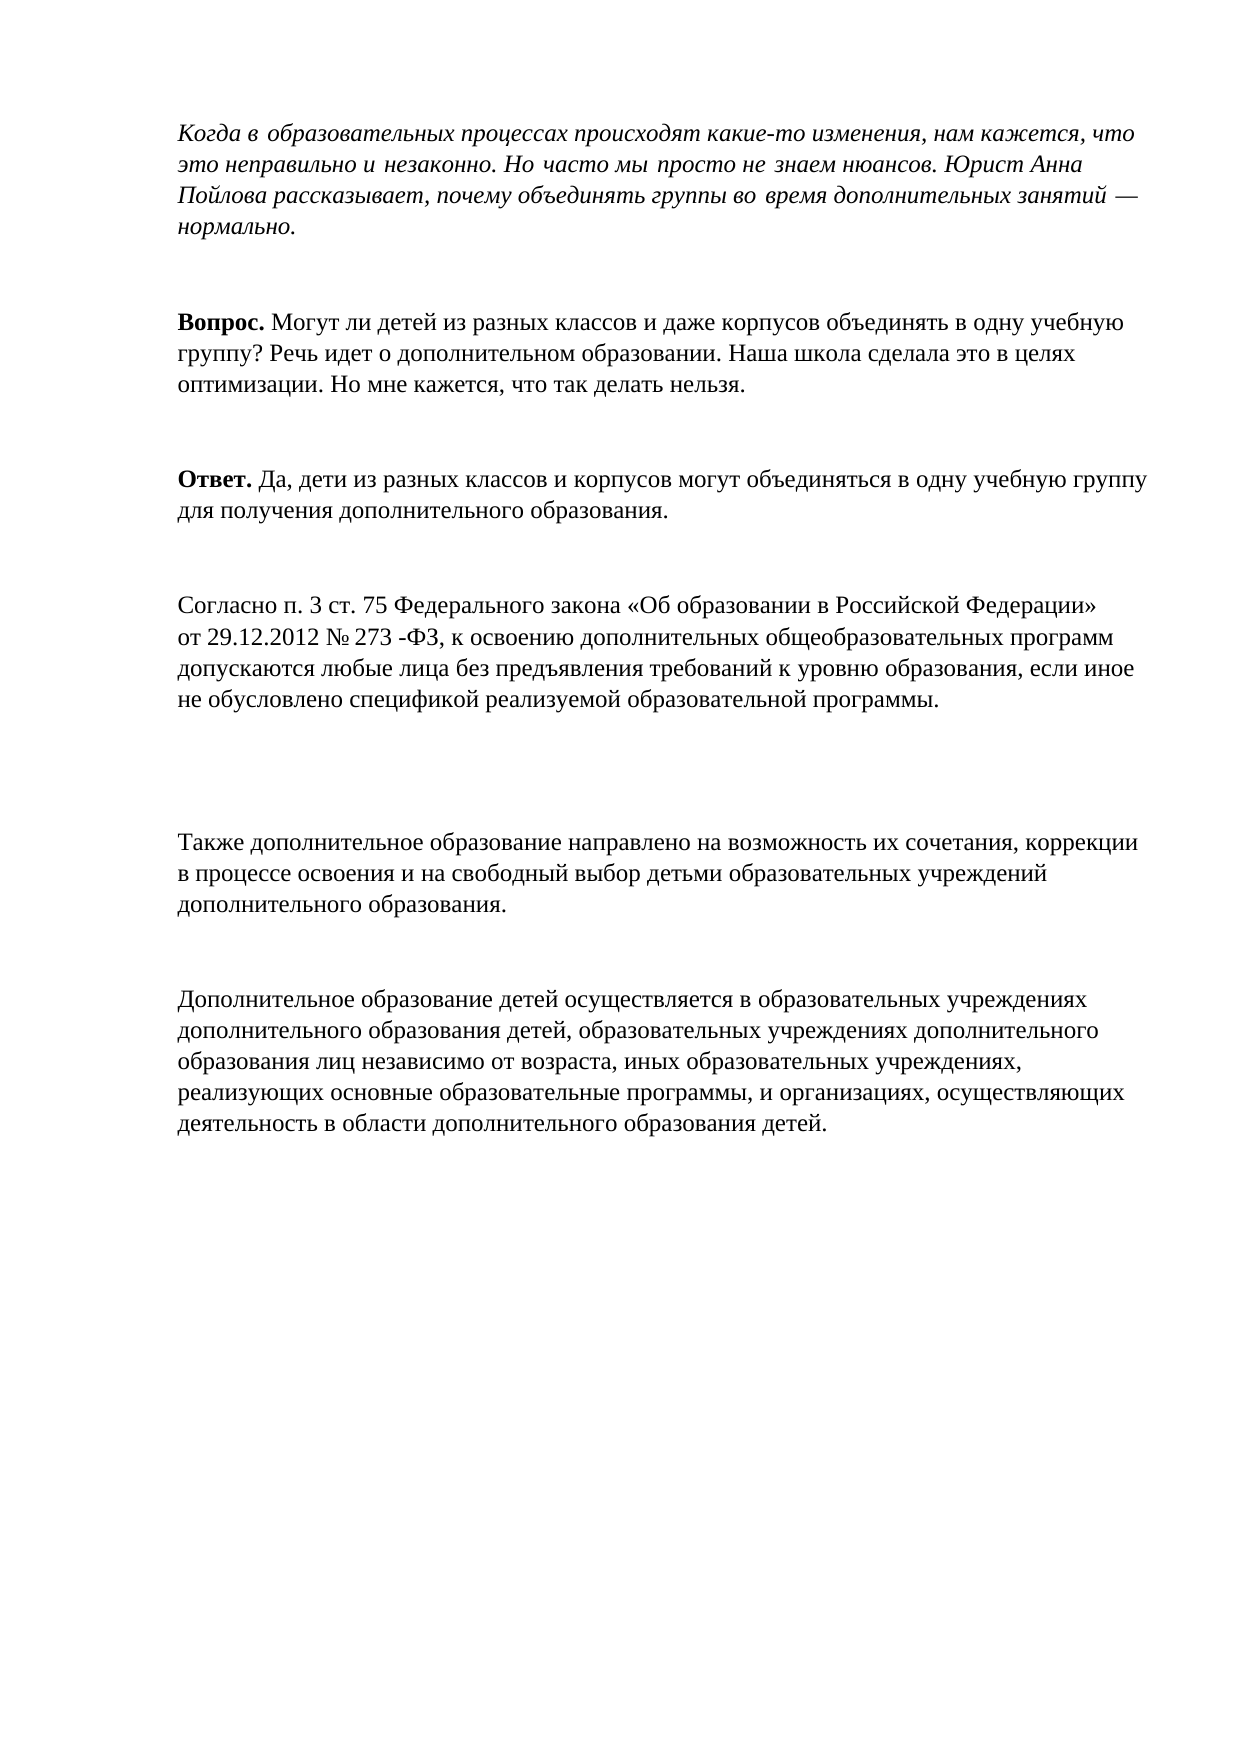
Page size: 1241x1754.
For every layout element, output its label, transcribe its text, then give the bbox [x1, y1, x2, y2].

text Также дополнительное образование направлено на возможность их сочетания, коррекции в процессе освоения и на свободный выбор детьми образовательных учреждений дополнительного образования. [177, 827, 1152, 918]
text Дополнительное образование детей осуществляется в образовательных учреждениях дополнительного образования детей, образовательных учреждениях дополнительного образования лиц независимо от возраста, иных образовательных учреждениях, реализующих основные образовательные программы, и организациях, осуществляющих деятельность в области дополнительного образования детей. [177, 984, 1152, 1137]
text Вопрос. Могут ли детей из разных классов и даже корпусов объединять в одну учебную группу? Речь идет о дополнительном образовании. Наша школа сделала это в целях оптимизации. Но мне кажется, что так делать нельзя. [177, 307, 1152, 397]
text Когда в образовательных процессах происходят какие-то изменения, нам кажется, что это неправильно и незаконно. Но часто мы просто не знаем нюансов. Юрист Анна Пойлова рассказывает, почему объединять группы во время дополнительных занятий — нормально. [177, 118, 1152, 240]
text Согласно п. 3 ст. 75 Федерального закона «Об образовании в Российской Федерации» от 29.12.2012 № 273 -ФЗ, к освоению дополнительных общеобразовательных программ допускаются любые лица без предъявления требований к уровню образования, если иное не обусловлено спецификой реализуемой образовательной программы. [177, 591, 1152, 712]
text Ответ. Да, дети из разных классов и корпусов могут объединяться в одну учебную группу для получения дополнительного образования. [177, 464, 1152, 524]
